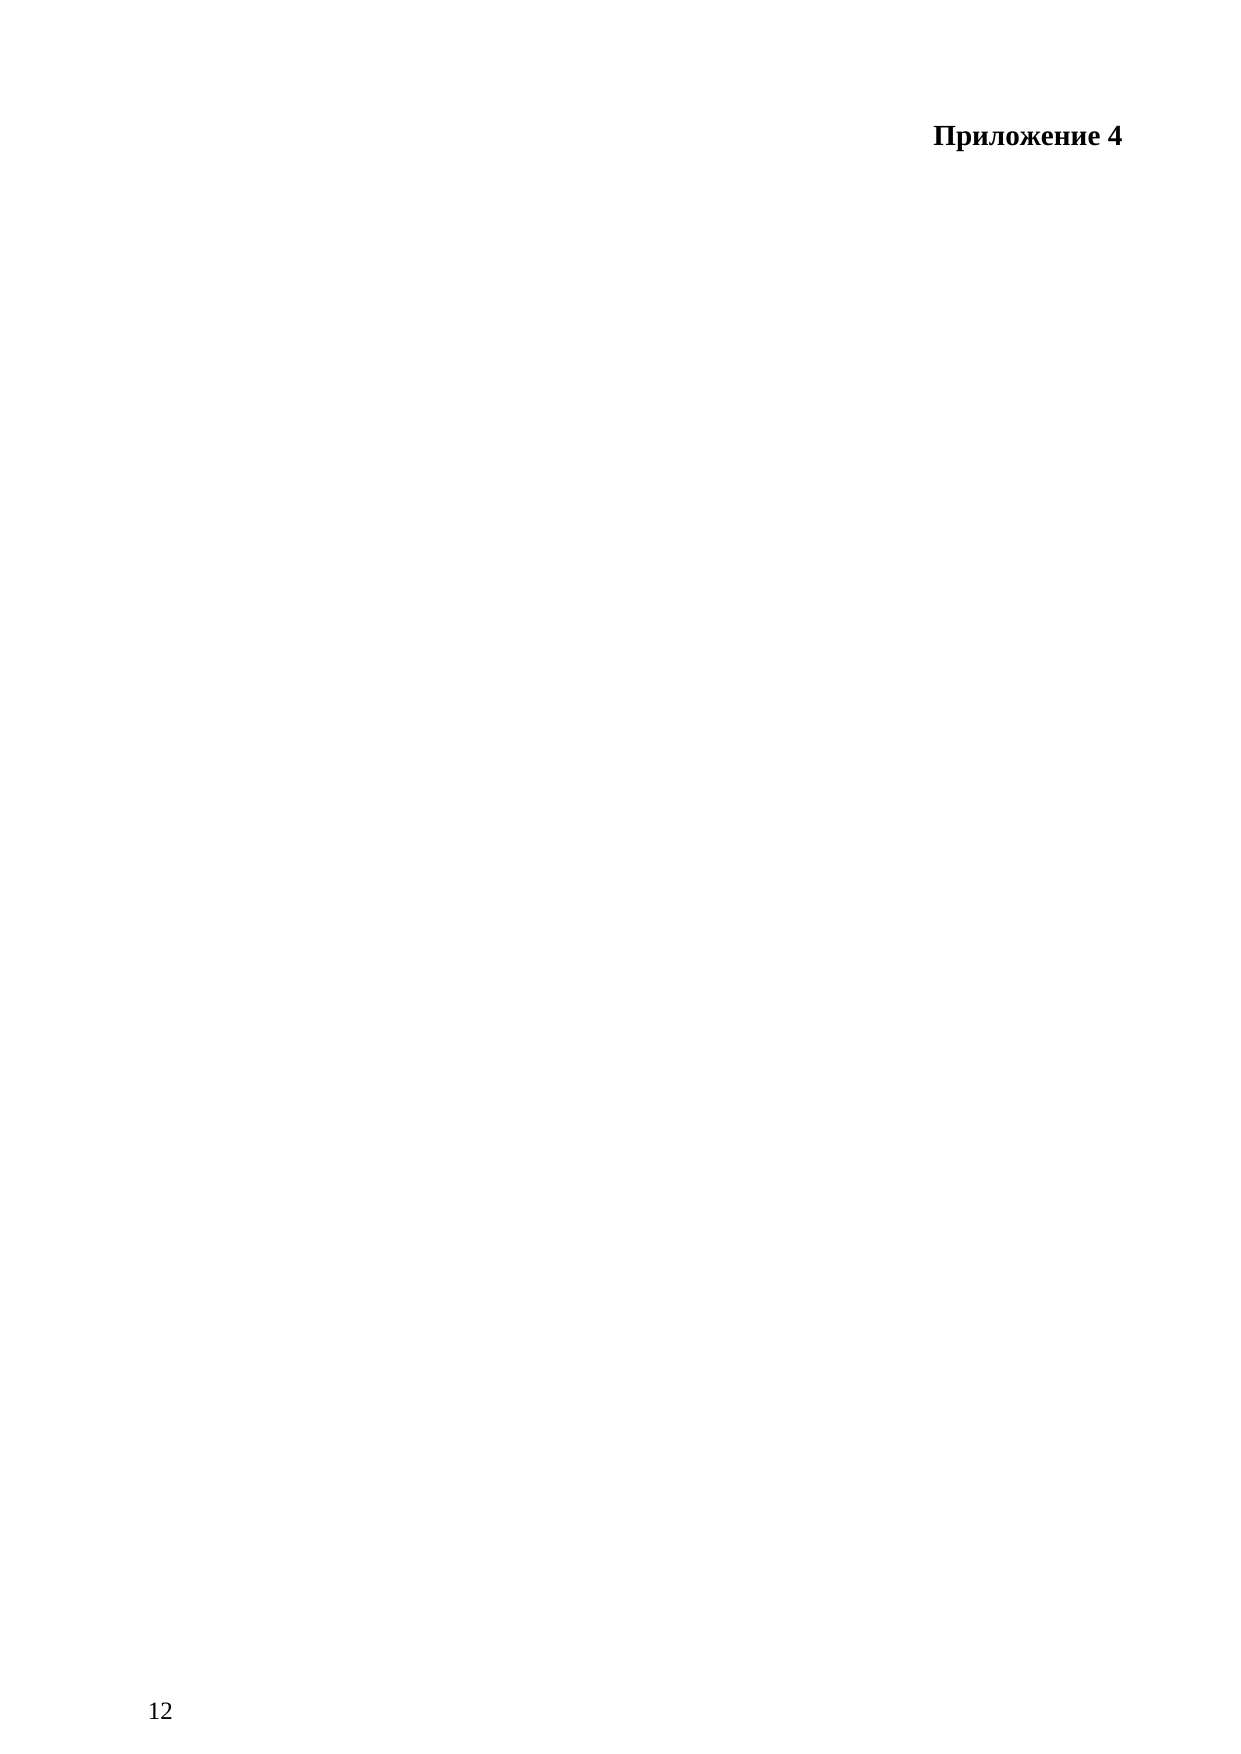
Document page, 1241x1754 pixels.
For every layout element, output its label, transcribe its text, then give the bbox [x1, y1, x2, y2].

text Приложение 4 [148, 118, 1122, 152]
